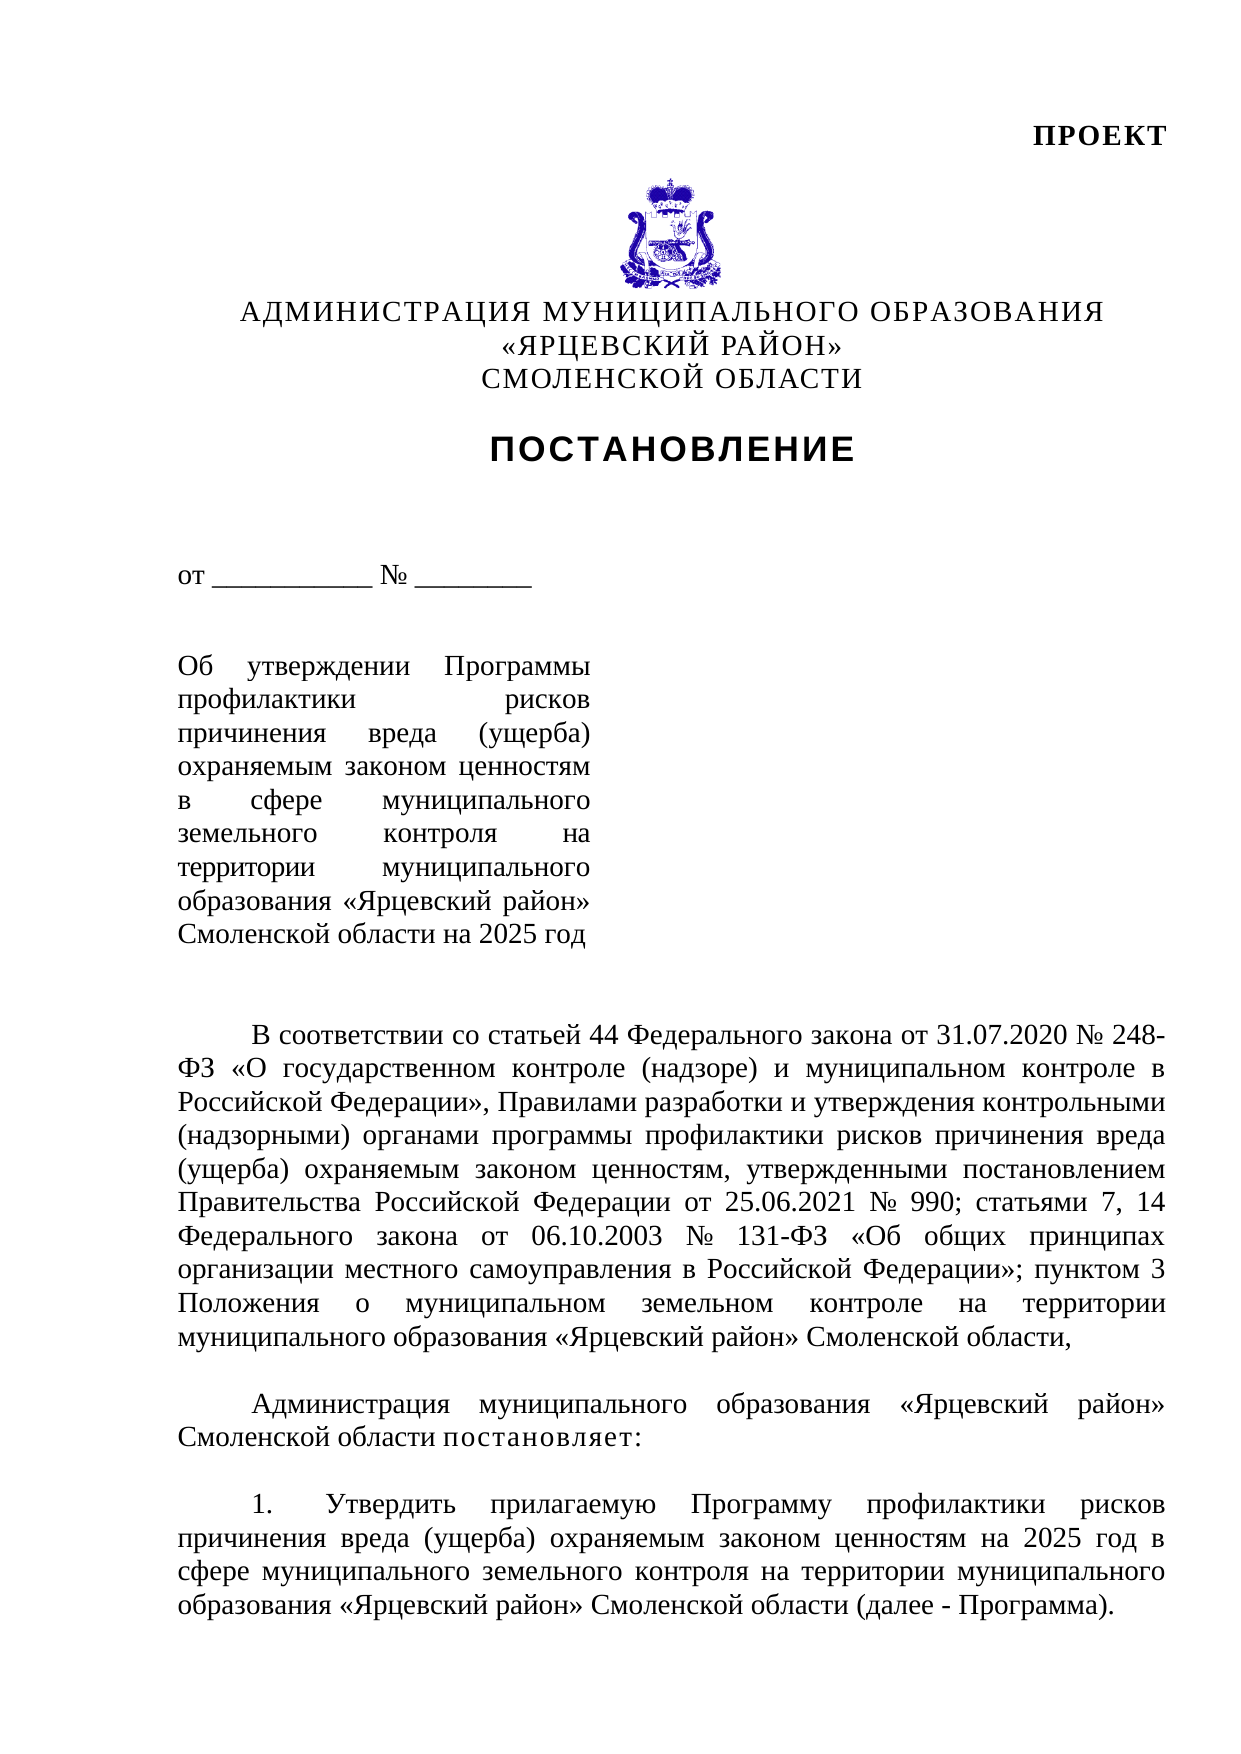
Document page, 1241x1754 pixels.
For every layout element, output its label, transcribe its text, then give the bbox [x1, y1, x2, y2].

text от ___________ № ________ [177, 557, 1196, 590]
text Об утверждении Программы профилактики рисков причинения вреда (ущерба) охраняемым законом ценностям в сфере муниципального земельного контроля на территории муниципального образования «Ярцевский район» Смоленской области на 2025 год [177, 782, 590, 950]
text «ЯРЦЕВСКИЙ РАЙОН» [177, 328, 1166, 362]
text ПОСТАНОВЛЕНИЕ [177, 429, 1166, 469]
picture [618, 175, 725, 295]
text АДМИНИСТРАЦИЯ МУНИЦИПАЛЬНОГО ОБРАЗОВАНИЯ [177, 294, 1166, 328]
text 1. Утвердить прилагаемую Программу профилактики рисков причинения вреда (ущерба) охраняемым законом ценностям на 2025 год в сфере муниципального земельного контроля на территории муниципального образования «Ярцевский район» Смоленской области (далее - Программа). [177, 1486, 1166, 1621]
text В соответствии со статьей 44 Федерального закона от 31.07.2020 № 248-ФЗ «О государственном контроле (надзоре) и муниципальном контроле в Российской Федерации», Правилами разработки и утверждения контрольными (надзорными) органами программы профилактики рисков причинения вреда (ущерба) охраняемым законом ценностям, утвержденными постановлением Правительства Российской Федерации от 25.06.2021 № 990; статьями 7, 14 Федерального закона от 06.10.2003 № 131-ФЗ «Об общих принципах организации местного самоуправления в Российской Федерации»; пунктом 3 Положения о муниципальном земельном контроле на территории муниципального образования «Ярцевский район» Смоленской области, [177, 1017, 1166, 1352]
text ПРОЕКТ [177, 118, 1166, 152]
text Администрация муниципального образования «Ярцевский район» Смоленской области постановляет: [177, 1386, 1166, 1453]
text СМОЛЕНСКОЙ ОБЛАСТИ [177, 362, 1166, 395]
